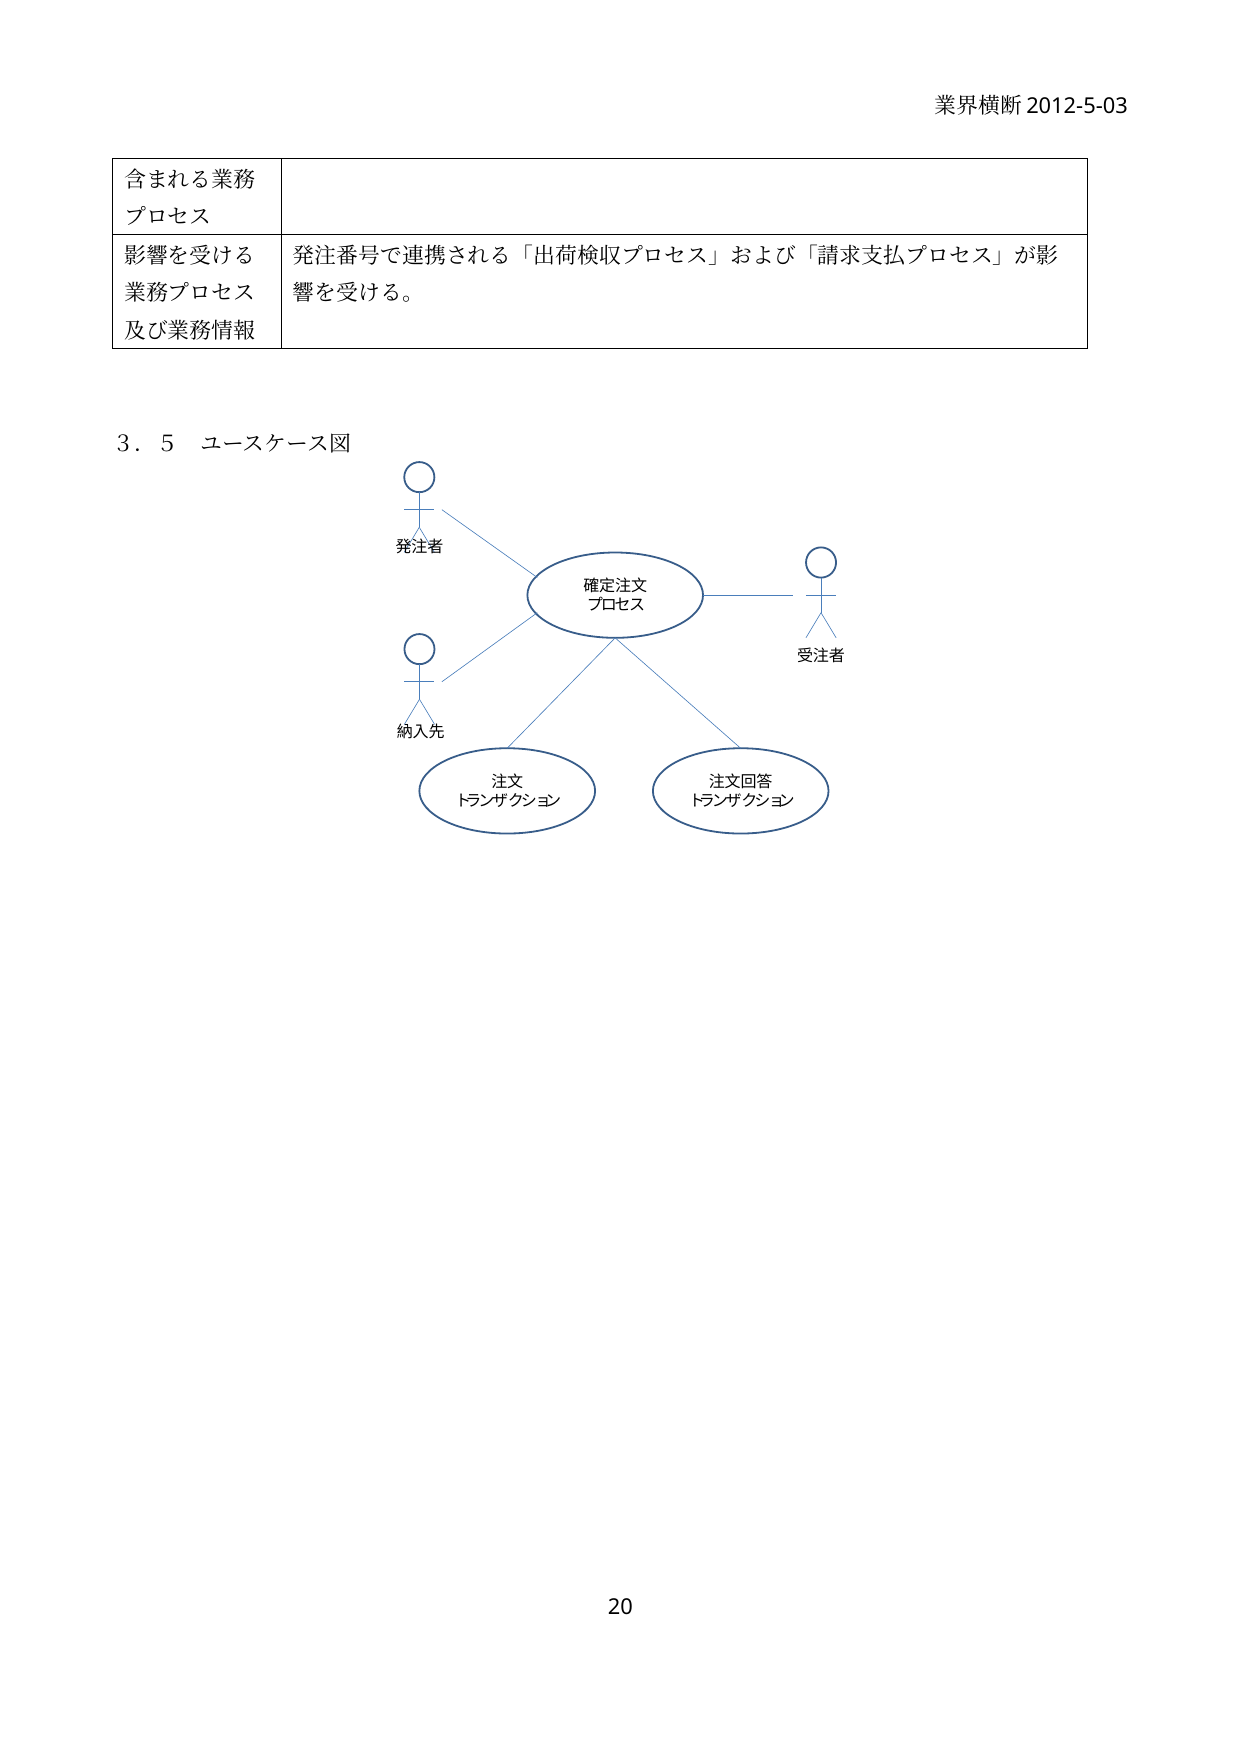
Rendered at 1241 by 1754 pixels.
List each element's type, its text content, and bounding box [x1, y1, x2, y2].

table_cell [282, 159, 1087, 234]
table_cell 発注番号で連携される「出荷検収プロセス」および「請求支払プロセス」が影響を受ける。 [282, 235, 1087, 348]
table_cell 含まれる業務 プロセス [113, 159, 281, 234]
subtitle ３．５ ユースケース図 [112, 424, 1128, 461]
table_cell 影響を受ける 業務プロセス 及び業務情報 [113, 235, 281, 348]
